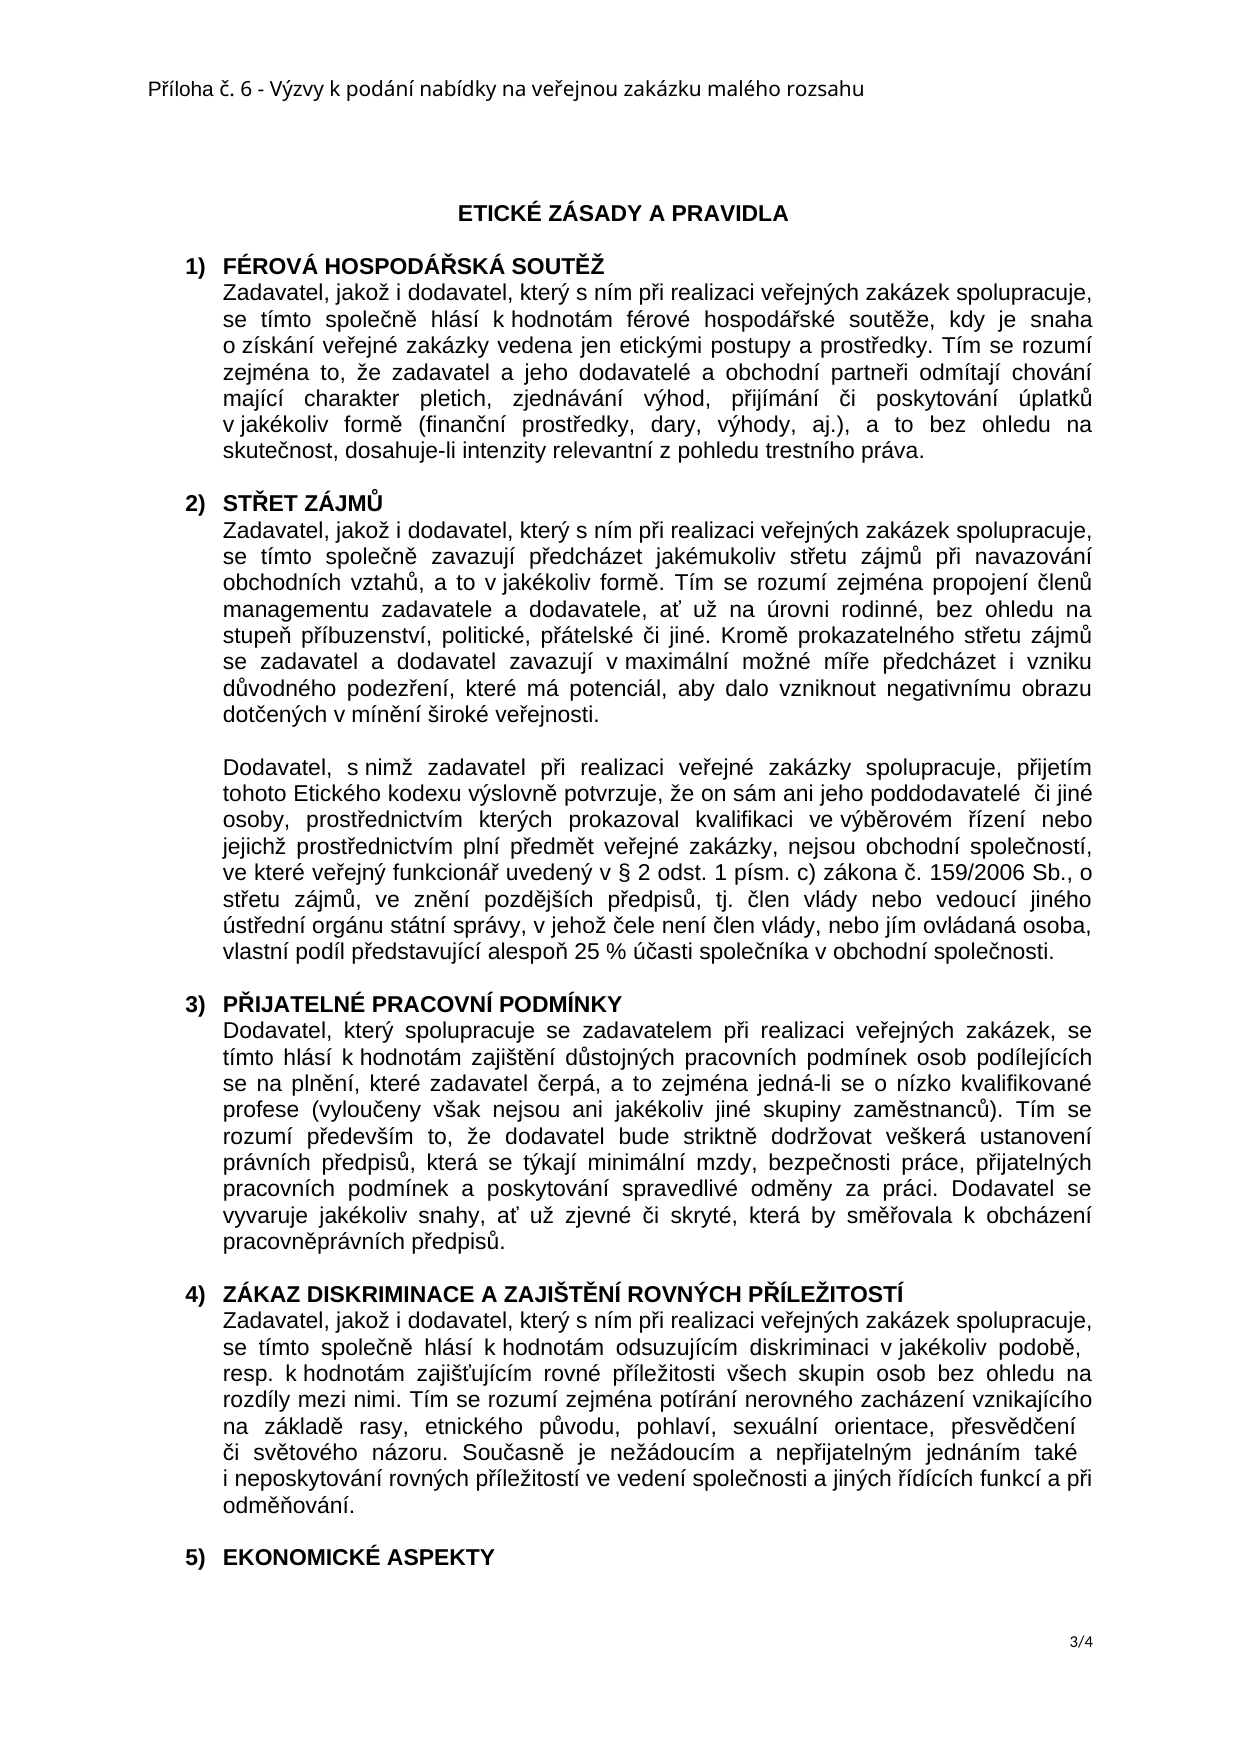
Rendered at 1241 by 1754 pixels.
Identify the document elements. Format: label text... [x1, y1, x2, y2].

list Dodavatel, který spolupracuje se zadavatelem při realizaci veřejných zakázek, se tímto hlásí k hodnotám zajištění důstojných pracovních podmínek osob podílejících se na plnění, které zadavatel čerpá, a to zejména jedná-li se o nízko kvalifikované profese (vyloučeny však nejsou ani jakékoliv jiné skupiny zaměstnanců). Tím se rozumí především to, že dodavatel bude striktně dodržovat veškerá ustanovení právních předpisů, která se týkají minimální mzdy, bezpečnosti práce, přijatelných pracovních podmínek a poskytování spravedlivé odměny za práci. Dodavatel se vyvaruje jakékoliv snahy, ať už zjevné či skryté, která by směřovala k obcházení pracovněprávních předpisů. [223, 1017, 1093, 1254]
text ETICKÉ ZÁSADY A PRAVIDLA [148, 200, 1093, 227]
list Zadavatel, jakož i dodavatel, který s ním při realizaci veřejných zakázek spolupracuje, se tímto společně zavazují předcházet jakémukoliv střetu zájmů při navazování obchodních vztahů, a to v jakékoliv formě. Tím se rozumí zejména propojení členů managementu zadavatele a dodavatele, ať už na úrovni rodinné, bez ohledu na stupeň příbuzenství, politické, přátelské či jiné. Kromě prokazatelného střetu zájmů se zadavatel a dodavatel zavazují v maximální možné míře předcházet i vzniku důvodného podezření, které má potenciál, aby dalo vzniknout negativnímu obrazu dotčených v mínění široké veřejnosti. [223, 517, 1093, 727]
list FÉROVÁ HOSPODÁŘSKÁ SOUTĚŽ [185, 253, 1093, 279]
list PŘIJATELNÉ PRACOVNÍ PODMÍNKY [185, 991, 1093, 1017]
list Zadavatel, jakož i dodavatel, který s ním při realizaci veřejných zakázek spolupracuje, se tímto společně hlásí k hodnotám férové hospodářské soutěže, kdy je snaha o získání veřejné zakázky vedena jen etickými postupy a prostředky. Tím se rozumí zejména to, že zadavatel a jeho dodavatelé a obchodní partneři odmítají chování mající charakter pletich, zjednávání výhod, přijímání či poskytování úplatků v jakékoliv formě (finanční prostředky, dary, výhody, aj.), a to bez ohledu na skutečnost, dosahuje-li intenzity relevantní z pohledu trestního práva. [223, 279, 1093, 464]
list EKONOMICKÉ ASPEKTY [185, 1544, 1093, 1571]
list Dodavatel, s nimž zadavatel při realizaci veřejné zakázky spolupracuje, přijetím tohoto Etického kodexu výslovně potvrzuje, že on sám ani jeho poddodavatelé či jiné osoby, prostřednictvím kterých prokazoval kvalifikaci ve výběrovém řízení nebo jejichž prostřednictvím plní předmět veřejné zakázky, nejsou obchodní společností, ve které veřejný funkcionář uvedený v § 2 odst. 1 písm. c) zákona č. 159/2006 Sb., o střetu zájmů, ve znění pozdějších předpisů, tj. člen vlády nebo vedoucí jiného ústřední orgánu státní správy, v jehož čele není člen vlády, nebo jím ovládaná osoba, vlastní podíl představující alespoň 25 % účasti společníka v obchodní společnosti. [223, 754, 1093, 964]
list ZÁKAZ DISKRIMINACE A ZAJIŠTĚNÍ ROVNÝCH PŘÍLEŽITOSTÍ [185, 1281, 1093, 1307]
list Zadavatel, jakož i dodavatel, který s ním při realizaci veřejných zakázek spolupracuje, se tímto společně hlásí k hodnotám odsuzujícím diskriminaci v jakékoliv podobě, resp. k hodnotám zajišťujícím rovné příležitosti všech skupin osob bez ohledu na rozdíly mezi nimi. Tím se rozumí zejména potírání nerovného zacházení vznikajícího na základě rasy, etnického původu, pohlaví, sexuální orientace, přesvědčení či světového názoru. Současně je nežádoucím a nepřijatelným jednáním také i neposkytování rovných příležitostí ve vedení společnosti a jiných řídících funkcí a při odměňování. [223, 1307, 1093, 1518]
list STŘET ZÁJMŮ [185, 490, 1093, 517]
